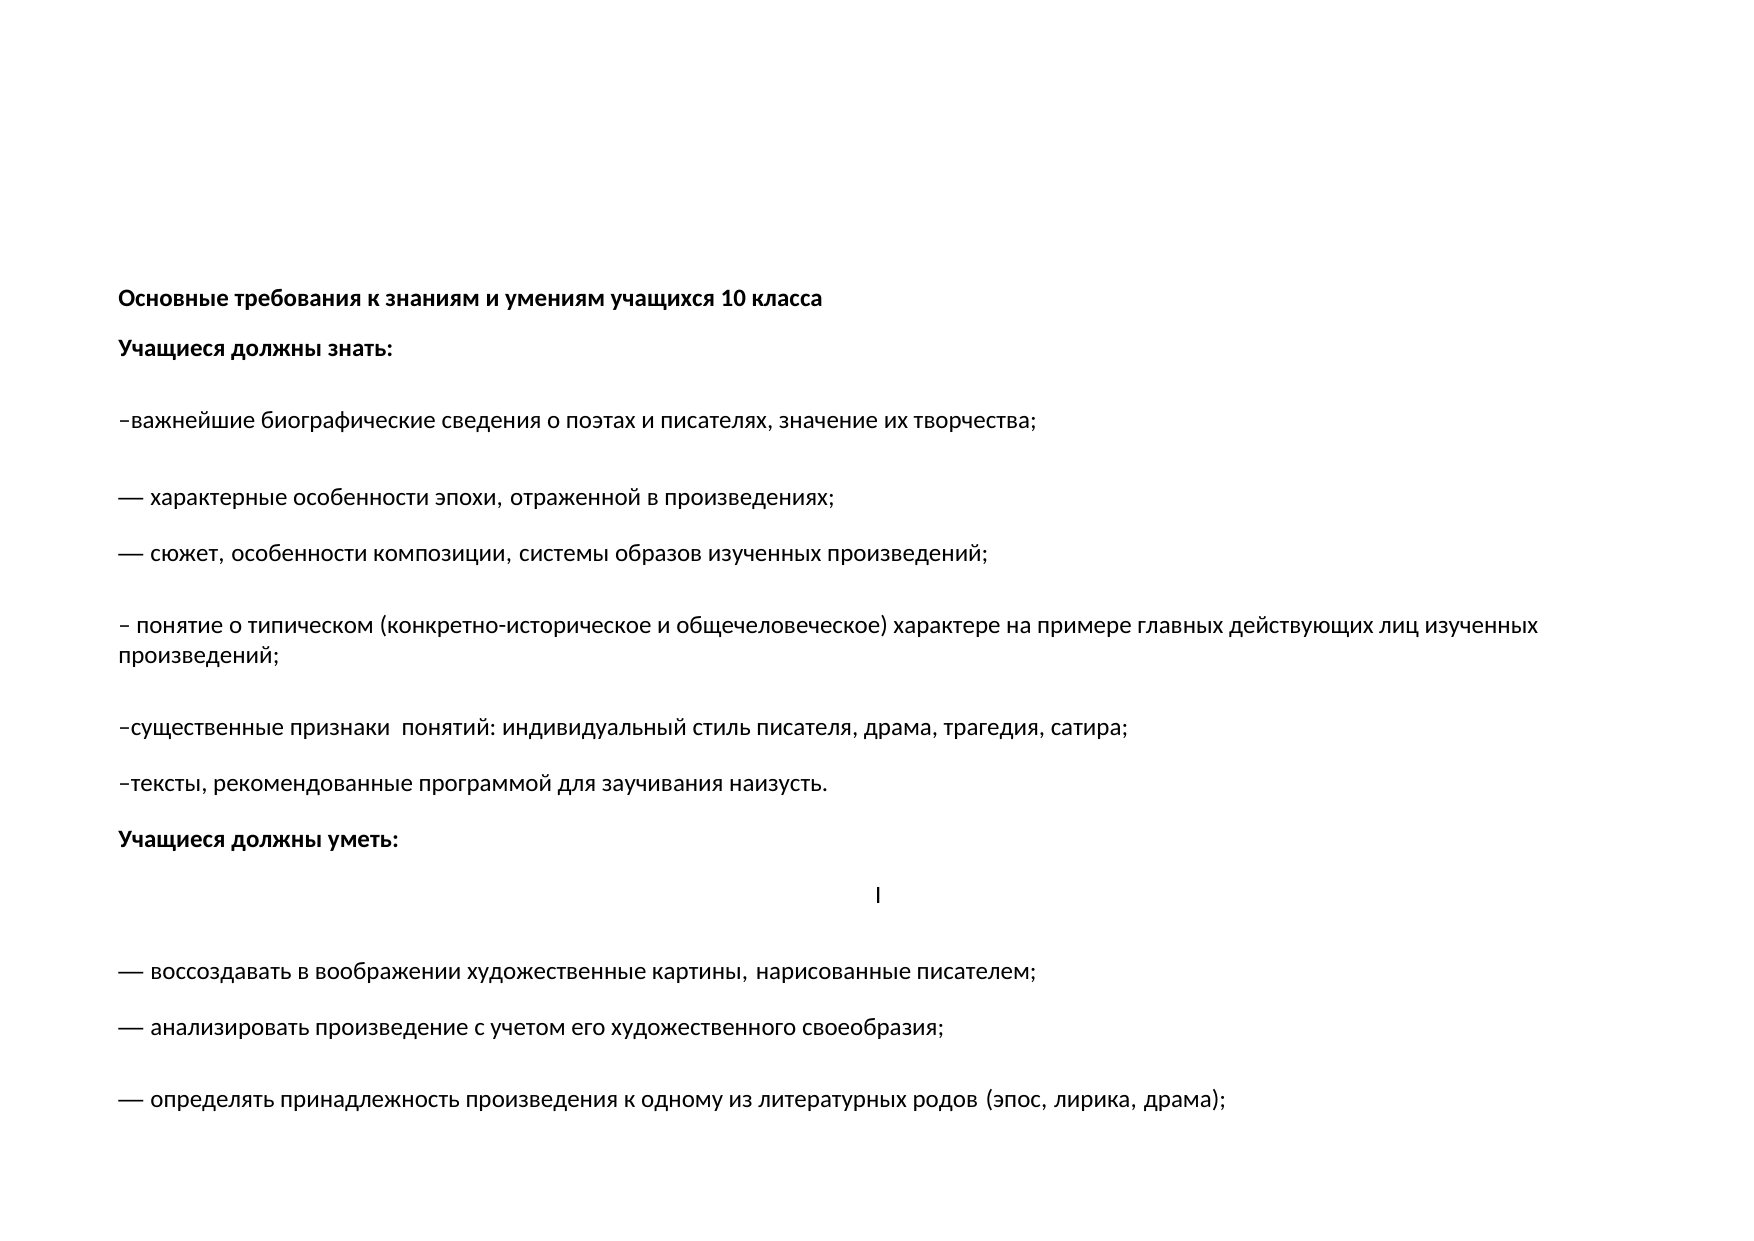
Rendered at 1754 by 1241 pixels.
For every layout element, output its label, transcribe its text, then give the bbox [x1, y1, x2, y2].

text — воссоздавать в воображении художественные картины, нарисованные писателем; [118, 956, 1636, 986]
text –тексты, рекомендованные программой для заучивания наизусть. [118, 767, 1636, 798]
text –важнейшие биографические сведения о поэтах и писателях, значение их творчества; [118, 404, 1636, 435]
text Учащиеся должны уметь: [118, 823, 1636, 853]
text –существенные признаки понятий: индивидуальный стиль писателя, драма, трагедия, сатира; [118, 711, 1636, 742]
text Учащиеся должны знать: [118, 333, 1277, 363]
text — анализировать произведение с учетом его художественного своеобразия; [118, 1011, 1636, 1042]
text — сюжет, особенности композиции, системы образов изученных произведений; [118, 537, 1636, 567]
text Основные требования к знаниям и умениям учащихся 10 класса [118, 283, 1277, 312]
text – понятие о типическом (конкретно-историческое и общечеловеческое) характере на примере главных действующих лиц изученных произведений; [118, 610, 1636, 669]
text I [118, 879, 1638, 909]
text — определять принадлежность произведения к одному из литературных родов (эпос, лирика, драма); [118, 1083, 1636, 1114]
text — характерные особенности эпохи, отраженной в произведениях; [118, 481, 1636, 512]
